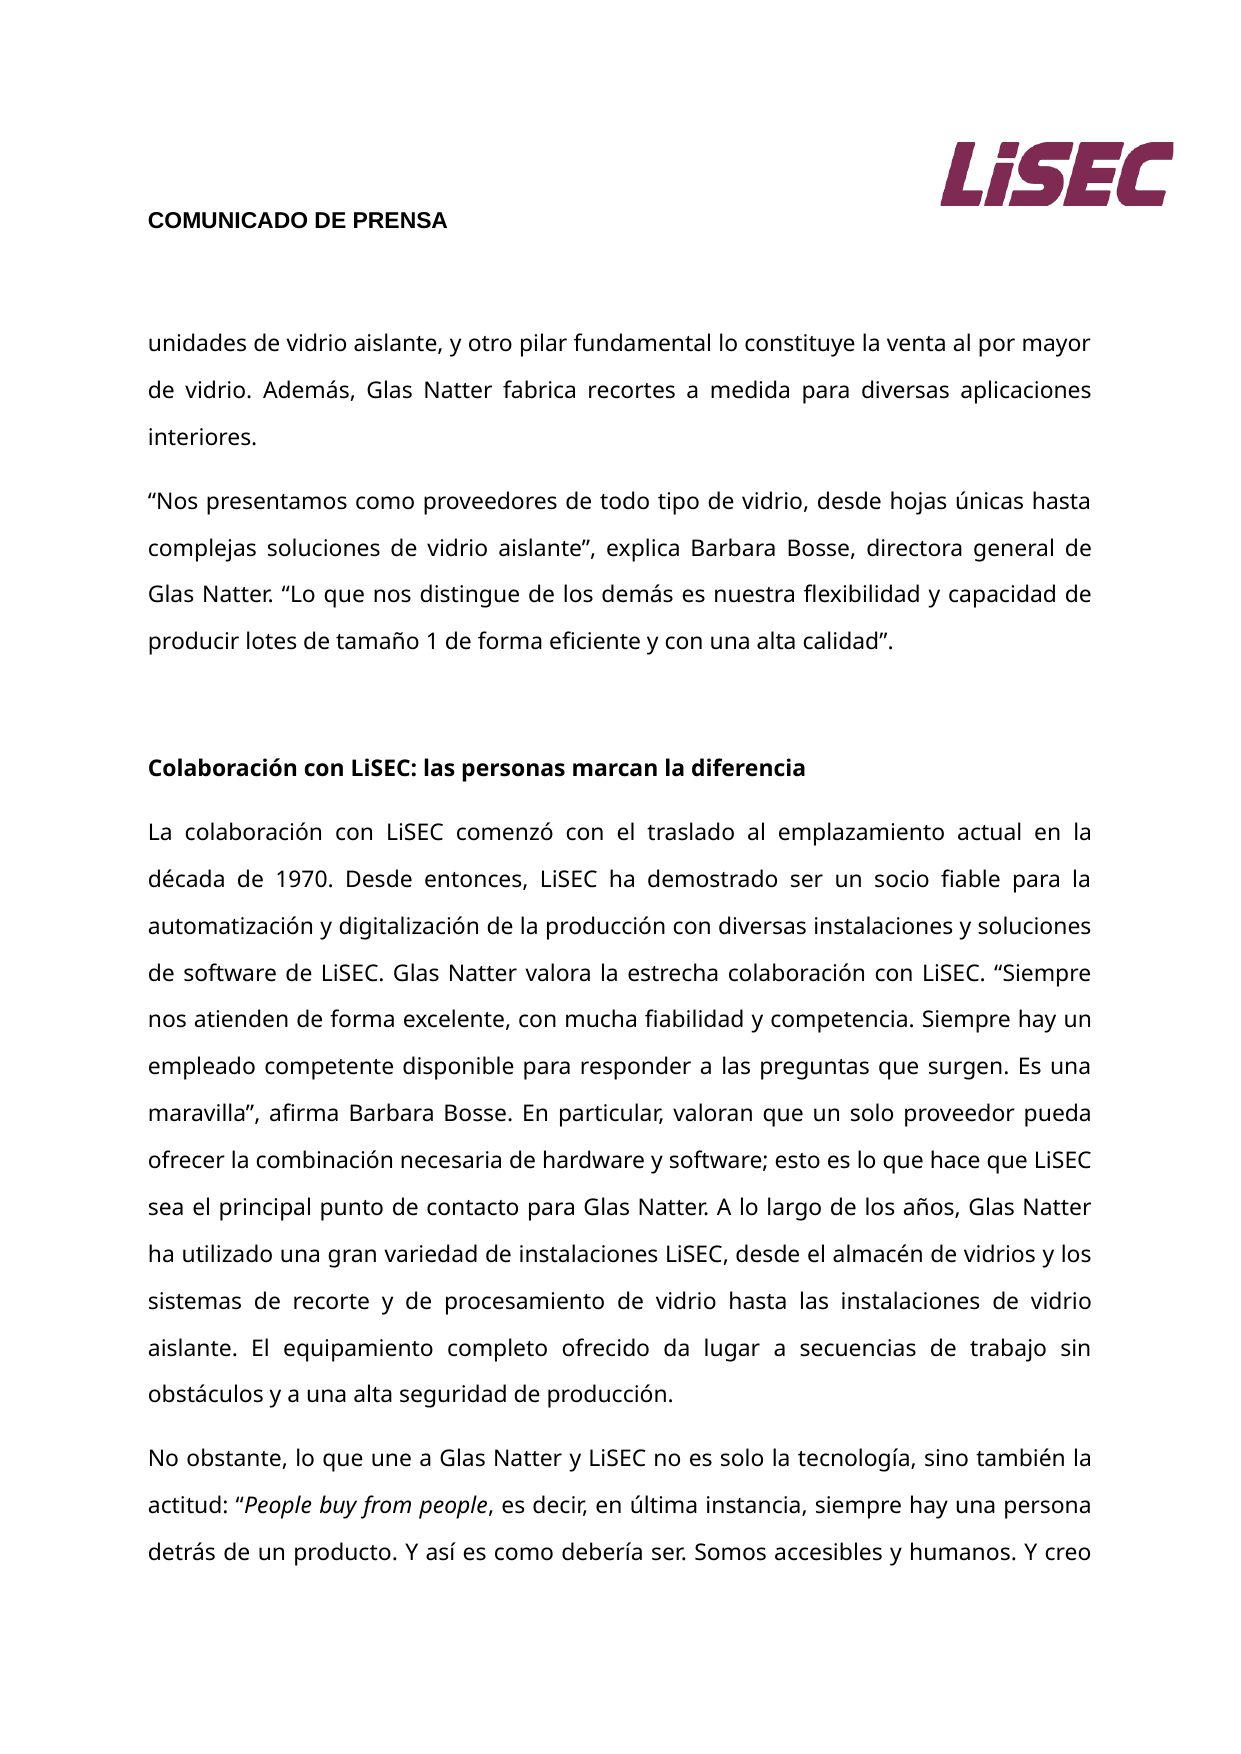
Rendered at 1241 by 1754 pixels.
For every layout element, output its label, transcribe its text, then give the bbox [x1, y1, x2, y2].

picture [939, 142, 1173, 205]
text Colaboración con LiSEC: las personas marcan la diferencia [148, 752, 1093, 784]
text La colaboración con LiSEC comenzó con el traslado al emplazamiento actual en la década de 1970. Desde entonces, LiSEC ha demostrado ser un socio fiable para la automatización y digitalización de la producción con diversas instalaciones y soluciones de software de LiSEC. Glas Natter valora la estrecha colaboración con LiSEC. “Siempre nos atienden de forma excelente, con mucha fiabilidad y competencia. Siempre hay un empleado competente disponible para responder a las preguntas que surgen. Es una maravilla”, afirma Barbara Bosse. En particular, valoran que un solo proveedor pueda ofrecer la combinación necesaria de hardware y software; esto es lo que hace que LiSEC sea el principal punto de contacto para Glas Natter. A lo largo de los años, Glas Natter ha utilizado una gran variedad de instalaciones LiSEC, desde el almacén de vidrios y los sistemas de recorte y de procesamiento de vidrio hasta las instalaciones de vidrio aislante. El equipamiento completo ofrecido da lugar a secuencias de trabajo sin obstáculos y a una alta seguridad de producción. [148, 816, 1093, 1410]
text “Nos presentamos como proveedores de todo tipo de vidrio, desde hojas únicas hasta complejas soluciones de vidrio aislante”, explica Barbara Bosse, directora general de Glas Natter. “Lo que nos distingue de los demás es nuestra flexibilidad y capacidad de producir lotes de tamaño 1 de forma eficiente y con una alta calidad”. [148, 485, 1093, 657]
